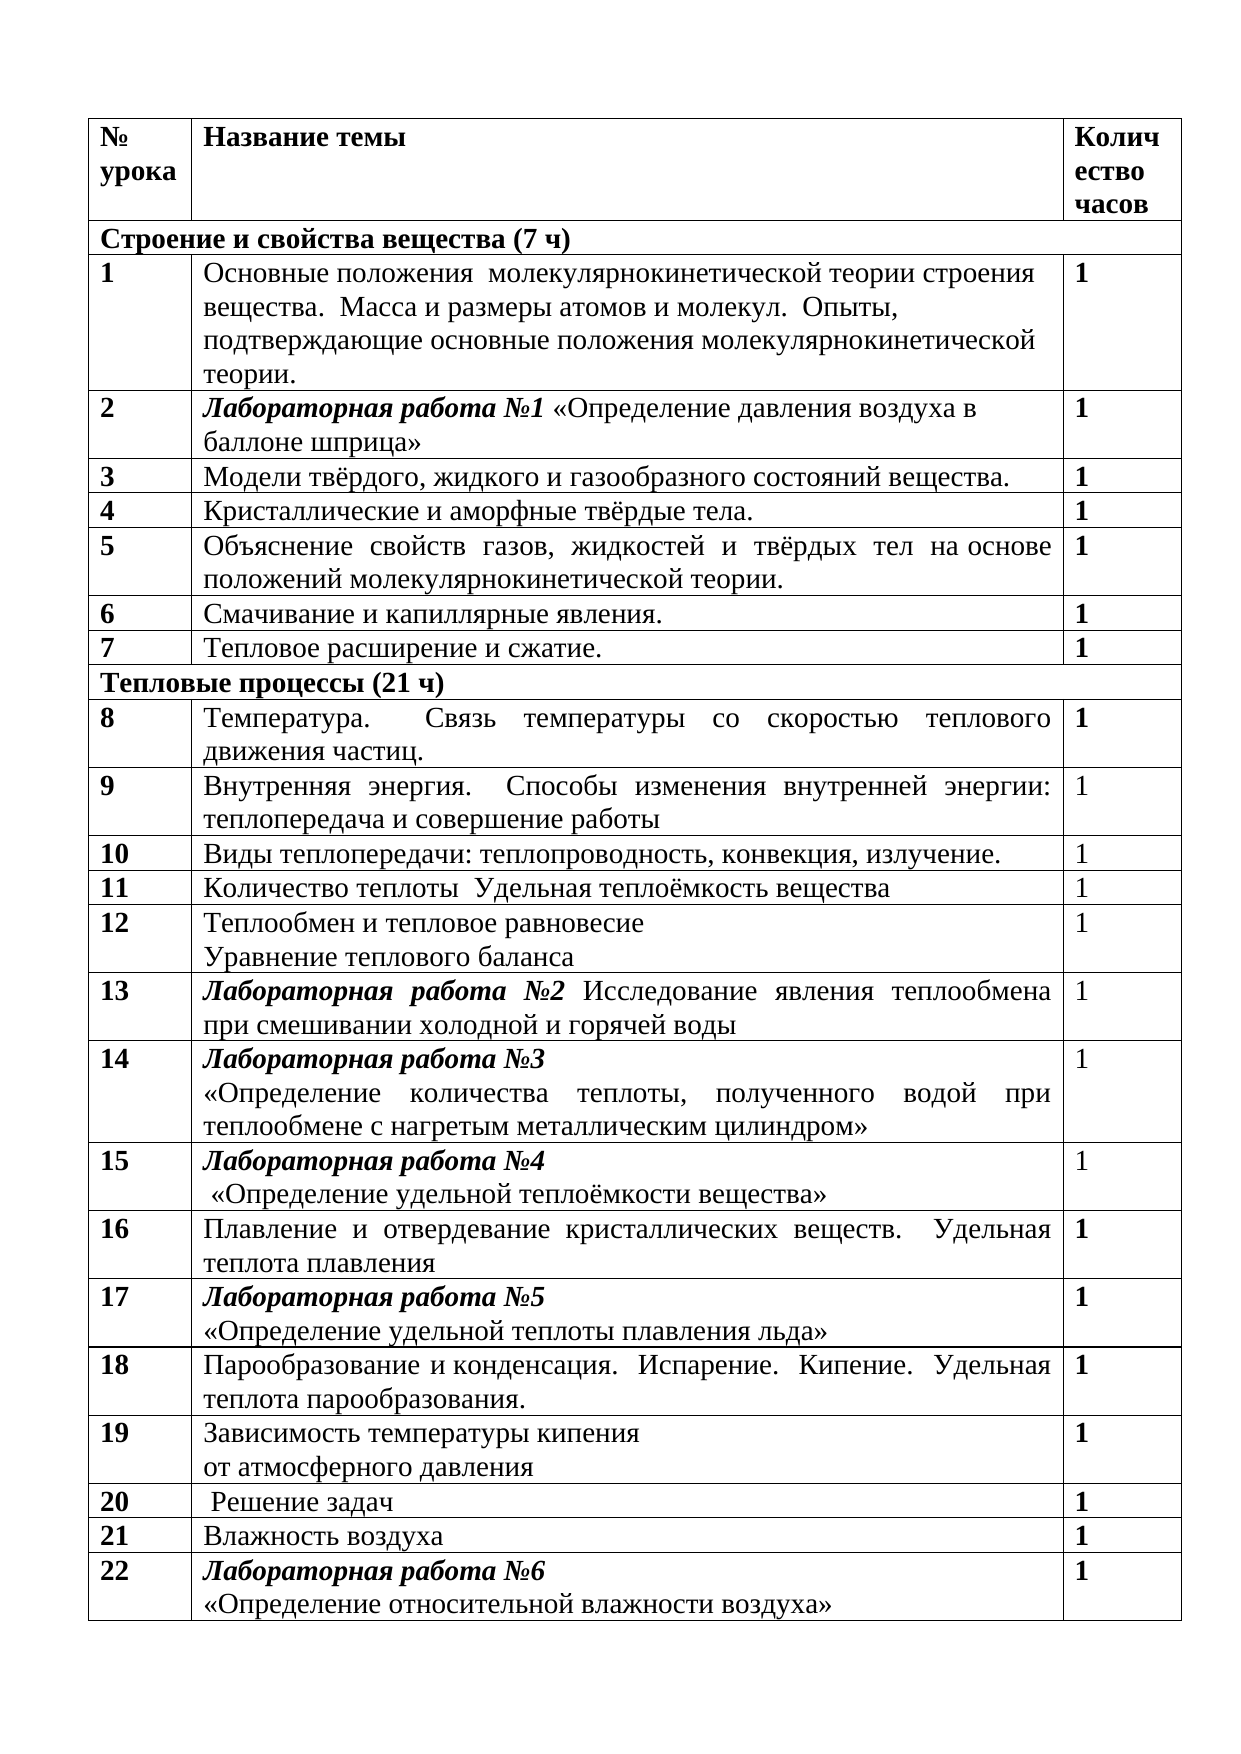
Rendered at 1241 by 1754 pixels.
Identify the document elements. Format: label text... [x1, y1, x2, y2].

table_cell Смачивание и капиллярные явления. [192, 596, 1063, 629]
table_cell 10 [89, 836, 191, 869]
table_cell 8 [89, 700, 191, 767]
table_cell 1 [1064, 871, 1181, 904]
table_cell Лабораторная работа №3 «Определение количества теплоты, полученного водой при теплообмене с нагретым металлическим цилиндром» [192, 1041, 1063, 1142]
table_cell 17 [89, 1279, 191, 1346]
table_header Название темы [192, 119, 1063, 220]
table_cell 1 [89, 255, 191, 389]
table_cell Влажность воздуха [192, 1518, 1063, 1552]
table_cell Лабораторная работа №6 «Определение относительной влажности воздуха» [192, 1553, 1063, 1620]
table_header № урока [89, 119, 191, 220]
table_header Количество часов [1064, 119, 1181, 220]
table_cell 15 [89, 1143, 191, 1210]
table_cell 14 [89, 1041, 191, 1142]
table_cell 7 [89, 631, 191, 664]
table_cell Виды теплопередачи: теплопроводность, конвекция, излучение. [192, 836, 1063, 869]
table_cell 1 [1064, 1484, 1181, 1517]
table_cell 1 [1064, 493, 1181, 527]
table_cell 4 [89, 493, 191, 527]
table_cell Модели твёрдого, жидкого и газообразного состояний вещества. [192, 459, 1063, 492]
table_cell 6 [89, 596, 191, 629]
table_cell 2 [89, 391, 191, 458]
table_cell 21 [89, 1518, 191, 1552]
table_cell 22 [89, 1553, 191, 1620]
table_cell 1 [1064, 1143, 1181, 1210]
table_cell 1 [1064, 1348, 1181, 1414]
table_cell 13 [89, 973, 191, 1040]
table_cell Парообразование и конденсация. Испарение. Кипение. Удельная теплота парообразования. [192, 1348, 1063, 1414]
table_cell 11 [89, 871, 191, 904]
table_cell 1 [1064, 973, 1181, 1040]
table_cell Решение задач [192, 1484, 1063, 1517]
table_cell 12 [89, 905, 191, 972]
table_cell 1 [1064, 768, 1181, 835]
table_cell 16 [89, 1211, 191, 1278]
table_cell 20 [89, 1484, 191, 1517]
table_cell 19 [89, 1416, 191, 1483]
table_cell 1 [1064, 255, 1181, 389]
table_cell Температура. Связь температуры со скоростью теплового движения частиц. [192, 700, 1063, 767]
table_cell 1 [1064, 1211, 1181, 1278]
table_cell Строение и свойства вещества (7 ч) [89, 221, 1181, 254]
table_cell Основные положения молекулярно­кинетической теории строения вещества. Масса и размеры атомов и молекул. Опыты, подтверждающие основные положения молекулярно­кинетической теории. [192, 255, 1063, 389]
table_cell Объяснение свойств газов, жидкостей и твёрдых тел на основе положений молекулярно­кинетической теории. [192, 528, 1063, 595]
table_cell 1 [1064, 1416, 1181, 1483]
table_cell 5 [89, 528, 191, 595]
table_cell 1 [1064, 905, 1181, 972]
table_cell Количество теплоты Удельная теплоёмкость вещества [192, 871, 1063, 904]
table_cell 1 [1064, 1553, 1181, 1620]
table_cell 1 [1064, 1041, 1181, 1142]
table_cell Кристаллические и аморфные твёрдые тела. [192, 493, 1063, 527]
table_cell 1 [1064, 596, 1181, 629]
table_cell 1 [1064, 459, 1181, 492]
table_cell Тепловые процессы (21 ч) [89, 665, 1181, 699]
table_cell Плавление и отвердевание кристаллических веществ. Удельная теплота плавления [192, 1211, 1063, 1278]
table_cell 9 [89, 768, 191, 835]
table_cell 1 [1064, 1279, 1181, 1346]
table_cell Лабораторная работа №1 «Определение давления воздуха в баллоне шприца» [192, 391, 1063, 458]
table_cell 1 [1064, 631, 1181, 664]
table_cell 1 [1064, 700, 1181, 767]
table_cell Внутренняя энергия. Способы изменения внутренней энергии: теплопередача и совершение работы [192, 768, 1063, 835]
table_cell 1 [1064, 836, 1181, 869]
table_cell Тепловое расширение и сжатие. [192, 631, 1063, 664]
table_cell 1 [1064, 391, 1181, 458]
table_cell 1 [1064, 1518, 1181, 1552]
table_cell Лабораторная работа №2 Исследование явления теплообмена при смешивании холодной и горячей воды [192, 973, 1063, 1040]
table_cell 3 [89, 459, 191, 492]
table_cell Зависимость температуры кипения от атмосферного давления [192, 1416, 1063, 1483]
table_cell 18 [89, 1348, 191, 1414]
table_cell 1 [1064, 528, 1181, 595]
table_cell Теплообмен и тепловое равновесие Уравнение теплового баланса [192, 905, 1063, 972]
table_cell Лабораторная работа №4 «Определение удельной теплоёмкости вещества» [192, 1143, 1063, 1210]
table_cell Лабораторная работа №5 «Определение удельной теплоты плавления льда» [192, 1279, 1063, 1346]
